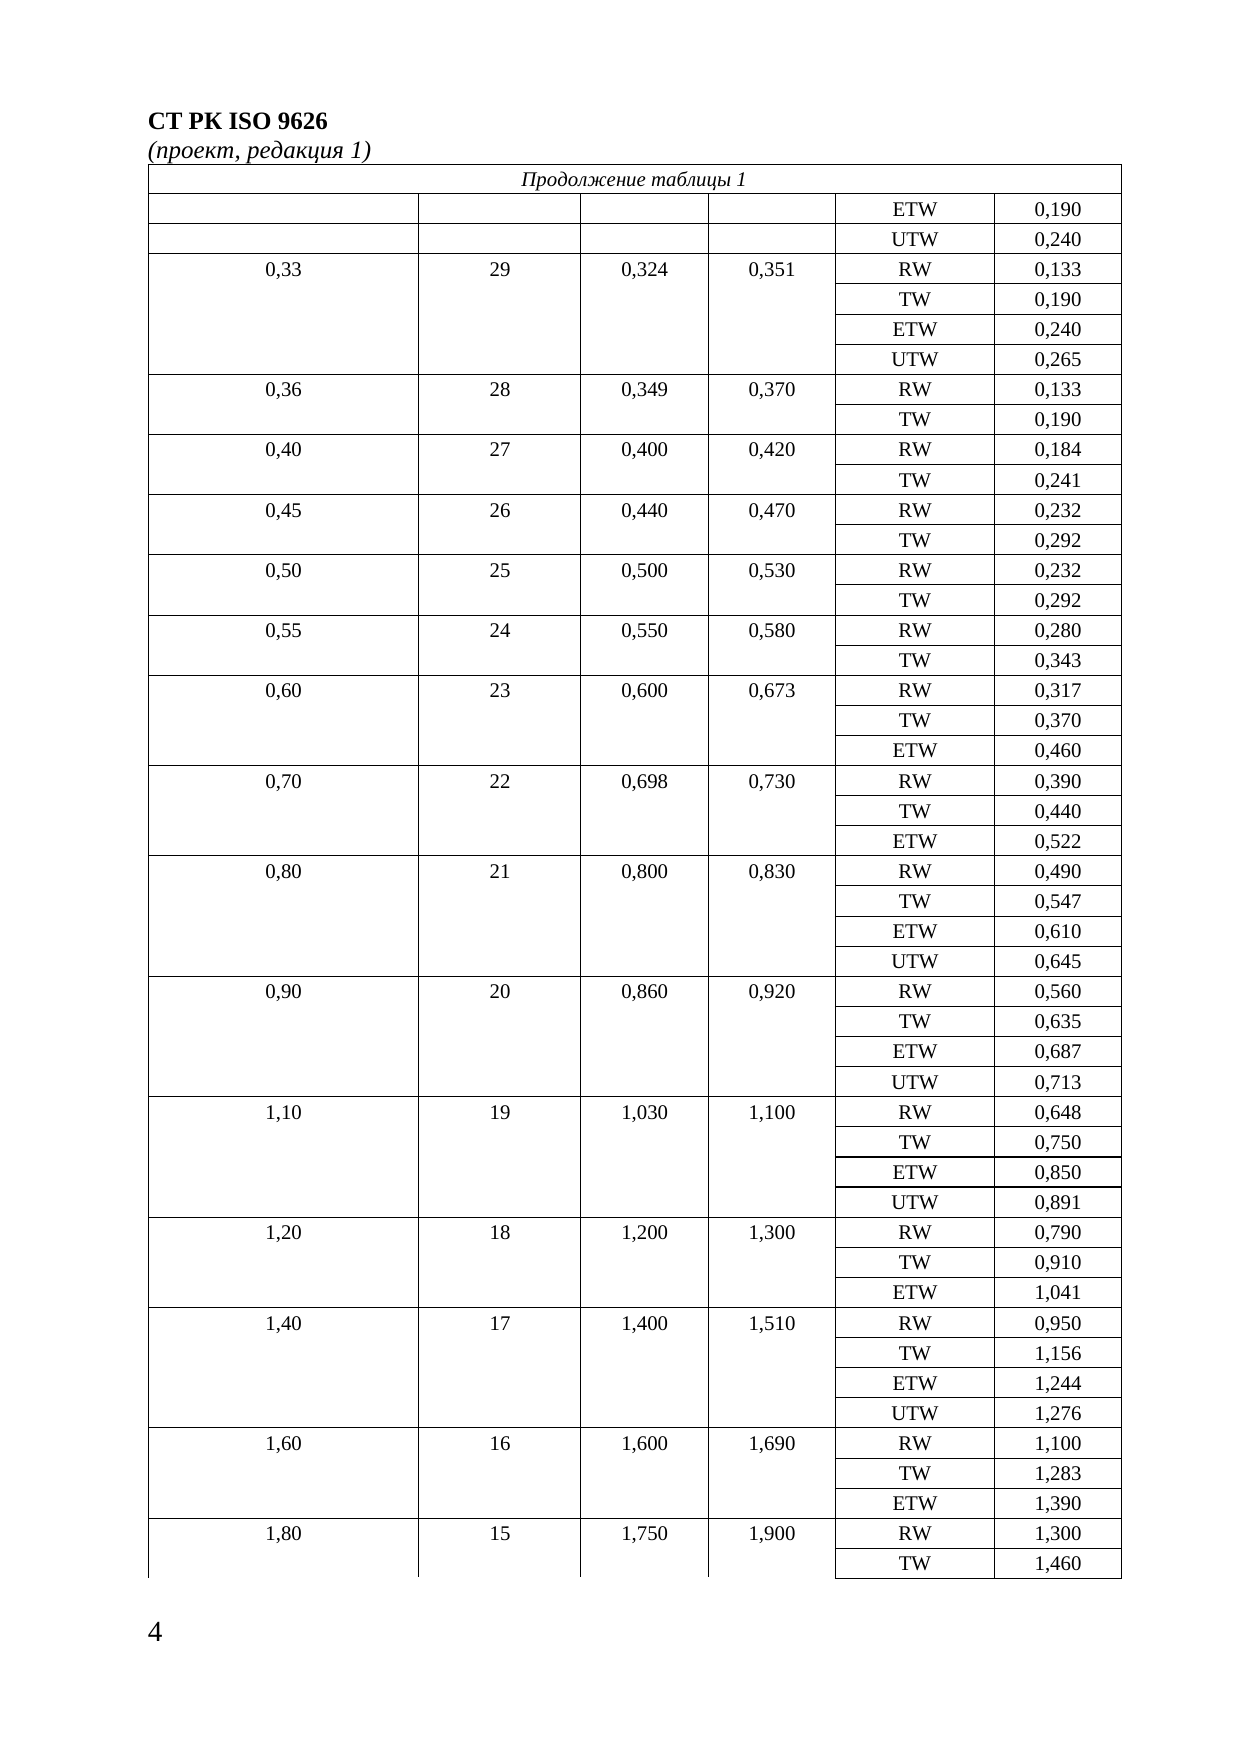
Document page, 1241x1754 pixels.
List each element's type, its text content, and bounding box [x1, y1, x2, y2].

table_cell 1,20 [149, 1218, 418, 1307]
table_cell 0,343 [995, 646, 1121, 675]
table_cell 0,645 [995, 947, 1121, 976]
table_cell 0,390 [995, 766, 1121, 795]
table_cell [581, 224, 708, 253]
table_cell 0,36 [149, 375, 418, 434]
table_cell 0,950 [995, 1308, 1121, 1337]
table_cell RW [836, 495, 994, 524]
table_cell 0,610 [995, 917, 1121, 946]
table_cell 0,370 [995, 706, 1121, 735]
table_cell TW [836, 1248, 994, 1277]
table_cell 1,40 [149, 1308, 418, 1427]
table_cell 0,349 [581, 375, 708, 434]
table_cell 1,510 [709, 1308, 835, 1427]
table_cell 0,850 [995, 1158, 1121, 1186]
table_cell 23 [419, 676, 580, 765]
table_cell 0,522 [995, 826, 1121, 855]
table_cell [581, 194, 708, 223]
table_cell 0,370 [709, 375, 835, 434]
table_cell 0,351 [709, 254, 835, 374]
table_cell 0,40 [149, 435, 418, 494]
table_cell 0,750 [995, 1127, 1121, 1156]
table_cell ETW [836, 194, 994, 223]
table_cell 0,265 [995, 345, 1121, 374]
table_cell UTW [836, 947, 994, 976]
table_cell 0,292 [995, 585, 1121, 614]
table_cell 0,800 [581, 856, 708, 976]
table_cell TW [836, 886, 994, 916]
table_cell 1,156 [995, 1338, 1121, 1367]
table_cell 27 [419, 435, 580, 494]
table_cell ETW [836, 1158, 994, 1186]
table_cell 29 [419, 254, 580, 374]
table_cell 0,55 [149, 616, 418, 675]
table_cell 0,292 [995, 525, 1121, 554]
table_cell 0,600 [581, 676, 708, 765]
table_cell 17 [419, 1308, 580, 1427]
table_cell TW [836, 405, 994, 434]
table_cell 1,600 [581, 1428, 708, 1518]
table_cell 1,60 [149, 1428, 418, 1518]
table_cell [709, 194, 835, 223]
table_cell 0,635 [995, 1007, 1121, 1036]
table_cell 0,560 [995, 977, 1121, 1006]
table_cell 0,70 [149, 766, 418, 855]
table_cell 0,920 [709, 977, 835, 1096]
table_cell RW [836, 254, 994, 283]
table_cell ETW [836, 1368, 994, 1397]
table_cell TW [836, 1549, 994, 1578]
table_cell 0,440 [995, 796, 1121, 825]
table_cell ETW [836, 826, 994, 855]
table_cell 1,400 [581, 1308, 708, 1427]
table_cell 16 [419, 1428, 580, 1518]
table_cell 1,900 [708, 1519, 835, 1578]
table_cell 0,440 [581, 495, 708, 554]
table_cell 0,490 [995, 856, 1121, 885]
table_cell 1,030 [581, 1097, 708, 1217]
table_cell 0,184 [995, 435, 1121, 464]
table_cell 0,698 [581, 766, 708, 855]
table_cell 0,232 [995, 495, 1121, 524]
table_cell 0,687 [995, 1037, 1121, 1066]
table_cell 0,190 [995, 284, 1121, 313]
table_cell RW [836, 555, 994, 584]
table_cell 1,041 [995, 1278, 1121, 1307]
table_cell 18 [419, 1218, 580, 1307]
table_cell ETW [836, 1037, 994, 1066]
table_cell 0,80 [149, 856, 418, 976]
table_cell [419, 194, 580, 223]
table_cell 0,317 [995, 676, 1121, 705]
table_cell 1,300 [709, 1218, 835, 1307]
table_cell 0,133 [995, 375, 1121, 404]
table_cell RW [836, 766, 994, 795]
table_cell Продолжение таблицы 1 [149, 165, 1121, 193]
table_cell 1,200 [581, 1218, 708, 1307]
table_cell UTW [836, 345, 994, 374]
table_cell 0,232 [995, 555, 1121, 584]
table_cell ETW [836, 1489, 994, 1518]
table_cell TW [836, 706, 994, 735]
table_cell 0,730 [709, 766, 835, 855]
table_cell 0,470 [709, 495, 835, 554]
table_cell 1,276 [995, 1398, 1121, 1427]
table_cell 1,244 [995, 1368, 1121, 1397]
table_cell 28 [419, 375, 580, 434]
table_cell TW [836, 585, 994, 614]
table_cell 21 [419, 856, 580, 976]
table_cell [149, 224, 418, 253]
table_cell 0,240 [995, 315, 1121, 343]
table_cell 0,460 [995, 736, 1121, 765]
table_cell 26 [419, 495, 580, 554]
table_cell RW [836, 1218, 994, 1247]
table_cell 0,891 [995, 1188, 1121, 1217]
table_cell 1,750 [581, 1519, 708, 1578]
table_cell UTW [836, 224, 994, 253]
table_cell 1,460 [995, 1549, 1121, 1578]
table_cell RW [836, 856, 994, 885]
table_cell UTW [836, 1398, 994, 1427]
table_cell RW [836, 1097, 994, 1126]
table_cell ETW [836, 917, 994, 946]
table_cell 0,790 [995, 1218, 1121, 1247]
table_cell RW [836, 676, 994, 705]
table_cell 1,283 [995, 1459, 1121, 1487]
table_cell ETW [836, 1278, 994, 1307]
table_cell 1,80 [149, 1519, 419, 1578]
table_cell 0,240 [995, 224, 1121, 253]
table_cell RW [836, 1308, 994, 1337]
table_cell [419, 224, 580, 253]
table_cell TW [836, 284, 994, 313]
table_cell ETW [836, 736, 994, 765]
table_cell 0,133 [995, 254, 1121, 283]
table_cell TW [836, 525, 994, 554]
table_cell 1,690 [709, 1428, 835, 1518]
table_cell TW [836, 646, 994, 675]
table_cell TW [836, 1127, 994, 1156]
table_cell 19 [419, 1097, 580, 1217]
table_cell [149, 194, 418, 223]
table_cell TW [836, 796, 994, 825]
table_cell UTW [836, 1067, 994, 1096]
table_cell 0,45 [149, 495, 418, 554]
table_cell TW [836, 1007, 994, 1036]
table_cell 0,190 [995, 194, 1121, 223]
table_cell 0,241 [995, 465, 1121, 494]
table_cell ETW [836, 315, 994, 343]
table_cell 1,10 [149, 1097, 418, 1217]
table_cell 1,100 [709, 1097, 835, 1217]
table_cell UTW [836, 1188, 994, 1217]
table_cell 0,580 [709, 616, 835, 675]
table_cell 0,33 [149, 254, 418, 374]
table_cell 0,648 [995, 1097, 1121, 1126]
table_cell 0,713 [995, 1067, 1121, 1096]
table_cell 0,530 [709, 555, 835, 614]
table_cell RW [836, 977, 994, 1006]
table_cell RW [836, 616, 994, 644]
table_cell 1,100 [995, 1428, 1121, 1457]
table_cell 15 [419, 1519, 581, 1578]
table_cell 0,400 [581, 435, 708, 494]
table_cell 0,50 [149, 555, 418, 614]
table_cell 24 [419, 616, 580, 675]
table_cell 20 [419, 977, 580, 1096]
table_cell 0,673 [709, 676, 835, 765]
table_cell 0,910 [995, 1248, 1121, 1277]
table_cell RW [836, 1519, 994, 1548]
table_cell 22 [419, 766, 580, 855]
table_cell 0,550 [581, 616, 708, 675]
table_cell TW [836, 1459, 994, 1487]
table_cell RW [836, 1428, 994, 1457]
table_cell 0,190 [995, 405, 1121, 434]
table_cell 0,547 [995, 886, 1121, 916]
table_cell RW [836, 375, 994, 404]
table_cell [709, 224, 835, 253]
table_cell 0,60 [149, 676, 418, 765]
table_cell 0,90 [149, 977, 418, 1096]
table_cell TW [836, 465, 994, 494]
table_cell 0,830 [709, 856, 835, 976]
table_cell RW [836, 435, 994, 464]
table_cell 0,420 [709, 435, 835, 494]
table_cell 1,300 [995, 1519, 1121, 1548]
table_cell 1,390 [995, 1489, 1121, 1518]
table_cell TW [836, 1338, 994, 1367]
table_cell 0,500 [581, 555, 708, 614]
table_cell 25 [419, 555, 580, 614]
table_cell 0,324 [581, 254, 708, 374]
table_cell 0,280 [995, 616, 1121, 644]
table_cell 0,860 [581, 977, 708, 1096]
